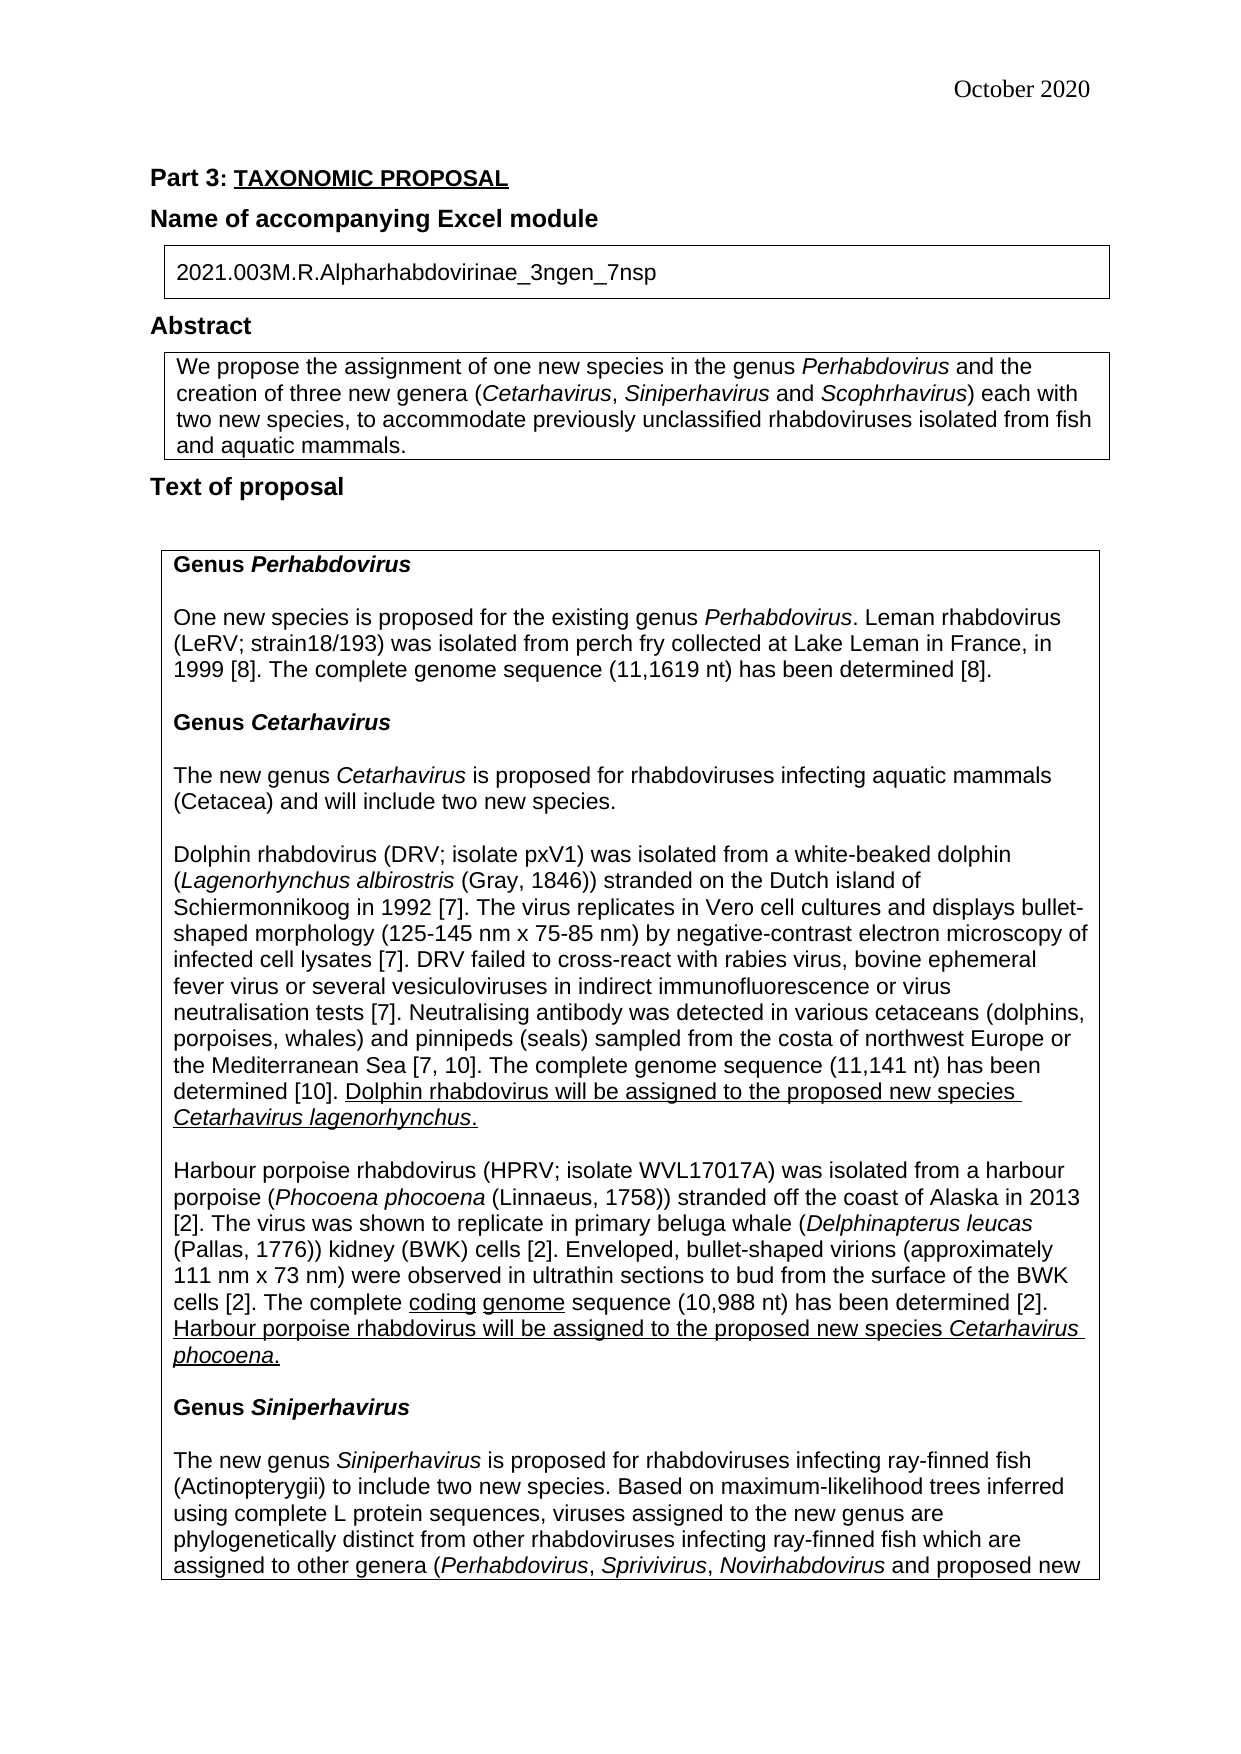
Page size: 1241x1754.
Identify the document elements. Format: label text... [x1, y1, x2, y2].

text Name of accompanying Excel module [150, 204, 1090, 232]
text Abstract [150, 311, 1090, 340]
text Text of proposal [150, 472, 1090, 501]
table_header 2021.003M.R.Alpharhabdovirinae_3ngen_7nsp [165, 246, 1109, 297]
text Part 3: TAXONOMIC PROPOSAL [150, 162, 1090, 191]
table_header [150, 514, 1111, 1580]
table_header We propose the assignment of one new species in the genus Perhabdovirus and the creation of three new genera (Cetarhavirus, Siniperhavirus and Scophrhavirus) each with two new species, to accommodate previously unclassified rhabdoviruses isolated from fish and aquatic mammals. [165, 353, 1109, 459]
